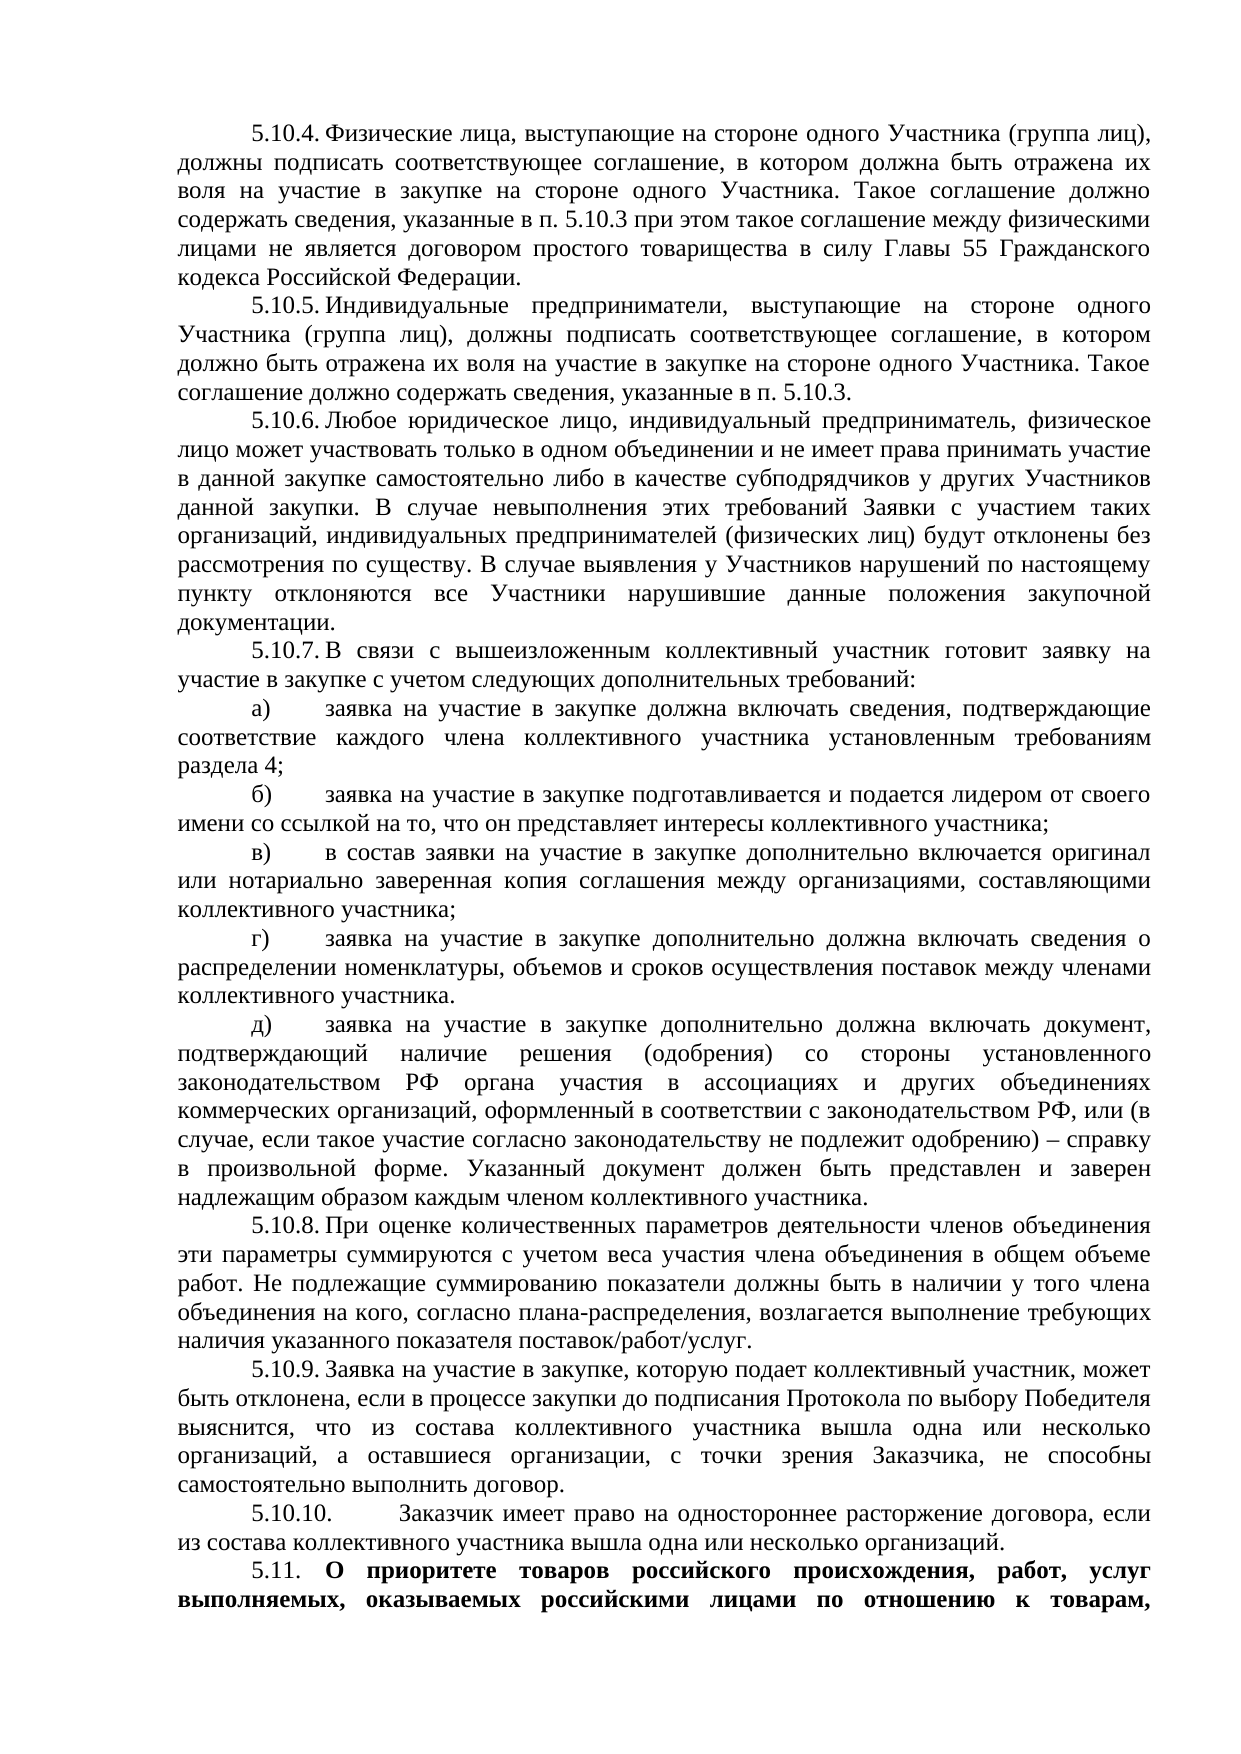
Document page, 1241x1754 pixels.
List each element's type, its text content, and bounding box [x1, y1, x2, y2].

list В связи с вышеизложенным коллективный участник готовит заявку на участие в закупке с учетом следующих дополнительных требований: [177, 636, 1152, 693]
list заявка на участие в закупке дополнительно должна включать сведения о распределении номенклатуры, объемов и сроков осуществления поставок между членами коллективного участника. [177, 923, 1152, 1009]
list При оценке количественных параметров деятельности членов объединения эти параметры суммируются с учетом веса участия члена объединения в общем объеме работ. Не подлежащие суммированию показатели должны быть в наличии у того члена объединения на кого, согласно плана-распределения, возлагается выполнение требующих наличия указанного показателя поставок/работ/услуг. [177, 1211, 1152, 1354]
list Индивидуальные предприниматели, выступающие на стороне одного Участника (группа лиц), должны подписать соответствующее соглашение, в котором должно быть отражена их воля на участие в закупке на стороне одного Участника. Такое соглашение должно содержать сведения, указанные в п. 5.10.3. [177, 291, 1152, 406]
list Заявка на участие в закупке, которую подает коллективный участник, может быть отклонена, если в процессе закупки до подписания Протокола по выбору Победителя выяснится, что из состава коллективного участника вышла одна или несколько организаций, а оставшиеся организации, с точки зрения Заказчика, не способны самостоятельно выполнить договор. [177, 1354, 1152, 1498]
list Физические лица, выступающие на стороне одного Участника (группа лиц), должны подписать соответствующее соглашение, в котором должна быть отражена их воля на участие в закупке на стороне одного Участника. Такое соглашение должно содержать сведения, указанные в п. 5.10.3 при этом такое соглашение между физическими лицами не является договором простого товарищества в силу Главы 55 Гражданского кодекса Российской Федерации. [177, 118, 1152, 291]
list заявка на участие в закупке дополнительно должна включать документ, подтверждающий наличие решения (одобрения) со стороны установленного законодательством РФ органа участия в ассоциациях и других объединениях коммерческих организаций, оформленный в соответствии с законодательством РФ, или (в случае, если такое участие согласно законодательству не подлежит одобрению) – справку в произвольной форме. Указанный документ должен быть представлен и заверен надлежащим образом каждым членом коллективного участника. [177, 1009, 1152, 1211]
list в состав заявки на участие в закупке дополнительно включается оригинал или нотариально заверенная копия соглашения между организациями, составляющими коллективного участника; [177, 837, 1152, 923]
list заявка на участие в закупке подготавливается и подается лидером от своего имени со ссылкой на то, что он представляет интересы коллективного участника; [177, 779, 1152, 837]
list Любое юридическое лицо, индивидуальный предприниматель, физическое лицо может участвовать только в одном объединении и не имеет права принимать участие в данной закупке самостоятельно либо в качестве субподрядчиков у других Участников данной закупки. В случае невыполнения этих требований Заявки с участием таких организаций, индивидуальных предпринимателей (физических лиц) будут отклонены без рассмотрения по существу. В случае выявления у Участников нарушений по настоящему пункту отклоняются все Участники нарушившие данные положения закупочной документации. [177, 406, 1152, 636]
list Заказчик имеет право на одностороннее расторжение договора, если из состава коллективного участника вышла одна или несколько организаций. [177, 1498, 1152, 1556]
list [177, 1556, 1152, 1613]
list заявка на участие в закупке должна включать сведения, подтверждающие соответствие каждого члена коллективного участника установленным требованиям раздела 4; [177, 693, 1152, 779]
